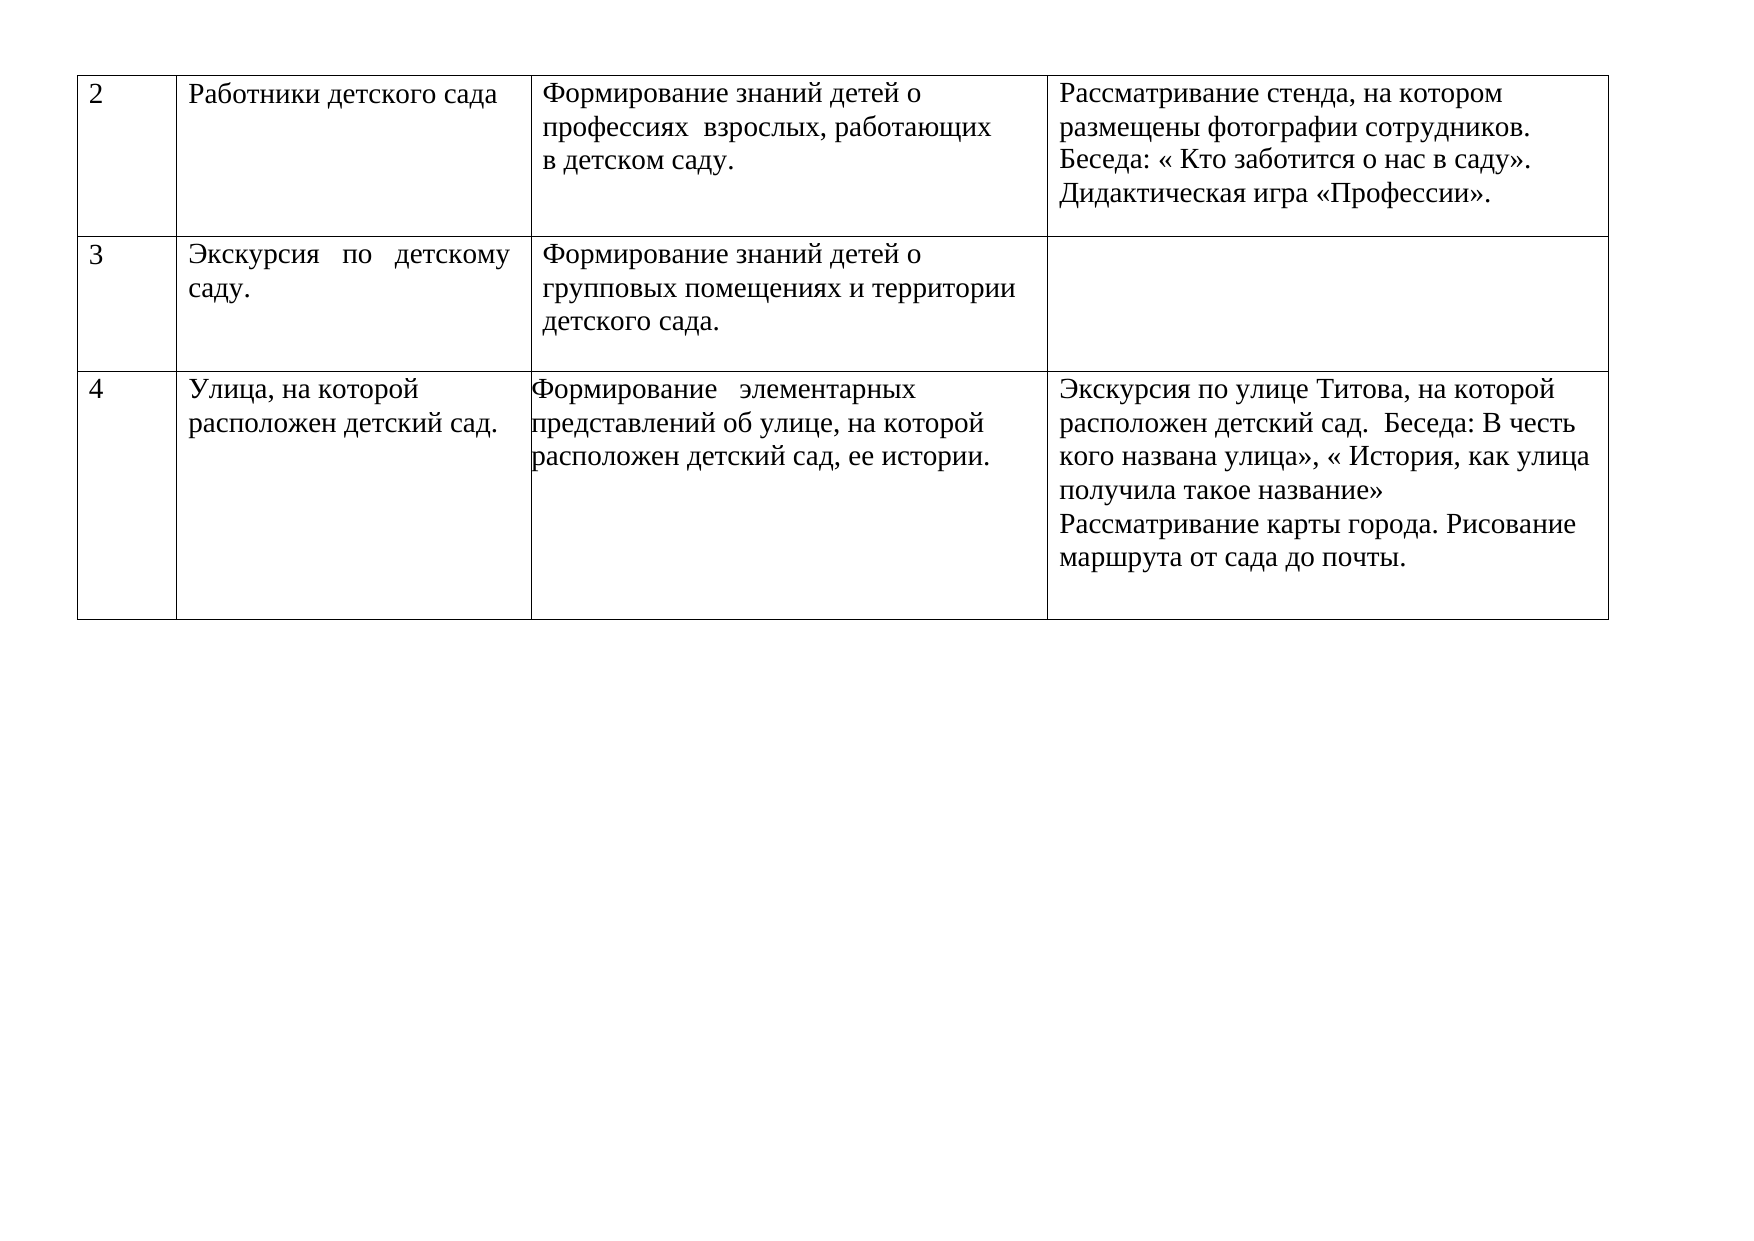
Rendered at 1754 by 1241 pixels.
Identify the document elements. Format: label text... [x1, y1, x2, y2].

table_cell Рассматривание стенда, на котором размещены фотографии сотрудников. Беседа: « Кто заботится о нас в саду». Дидактическая игра «Профессии». [1048, 76, 1608, 236]
table_cell Экскурсия по улице Титова, на которой расположен детский сад. Беседа: В честь кого названа улица», « История, как улица получила такое название» Рассматривание карты города. Рисование маршрута от сада до почты. [1048, 372, 1608, 619]
table_cell Работники детского сада [177, 76, 531, 236]
table_cell Экскурсия по детскому саду. [177, 237, 531, 371]
table_cell Формирование элементарных представлений об улице, на которой расположен детский сад, ее истории. [532, 372, 1047, 619]
table_cell 4 [78, 372, 176, 619]
table_cell Формирование знаний детей о групповых помещениях и территории детского сада. [532, 237, 1047, 371]
table_cell Улица, на которой расположен детский сад. [177, 372, 531, 619]
table_cell [1048, 237, 1608, 371]
table_cell 3 [78, 237, 176, 371]
table_cell 2 [78, 76, 176, 236]
table_cell Формирование знаний детей о профессиях взрослых, работающих в детском саду. [532, 76, 1047, 236]
